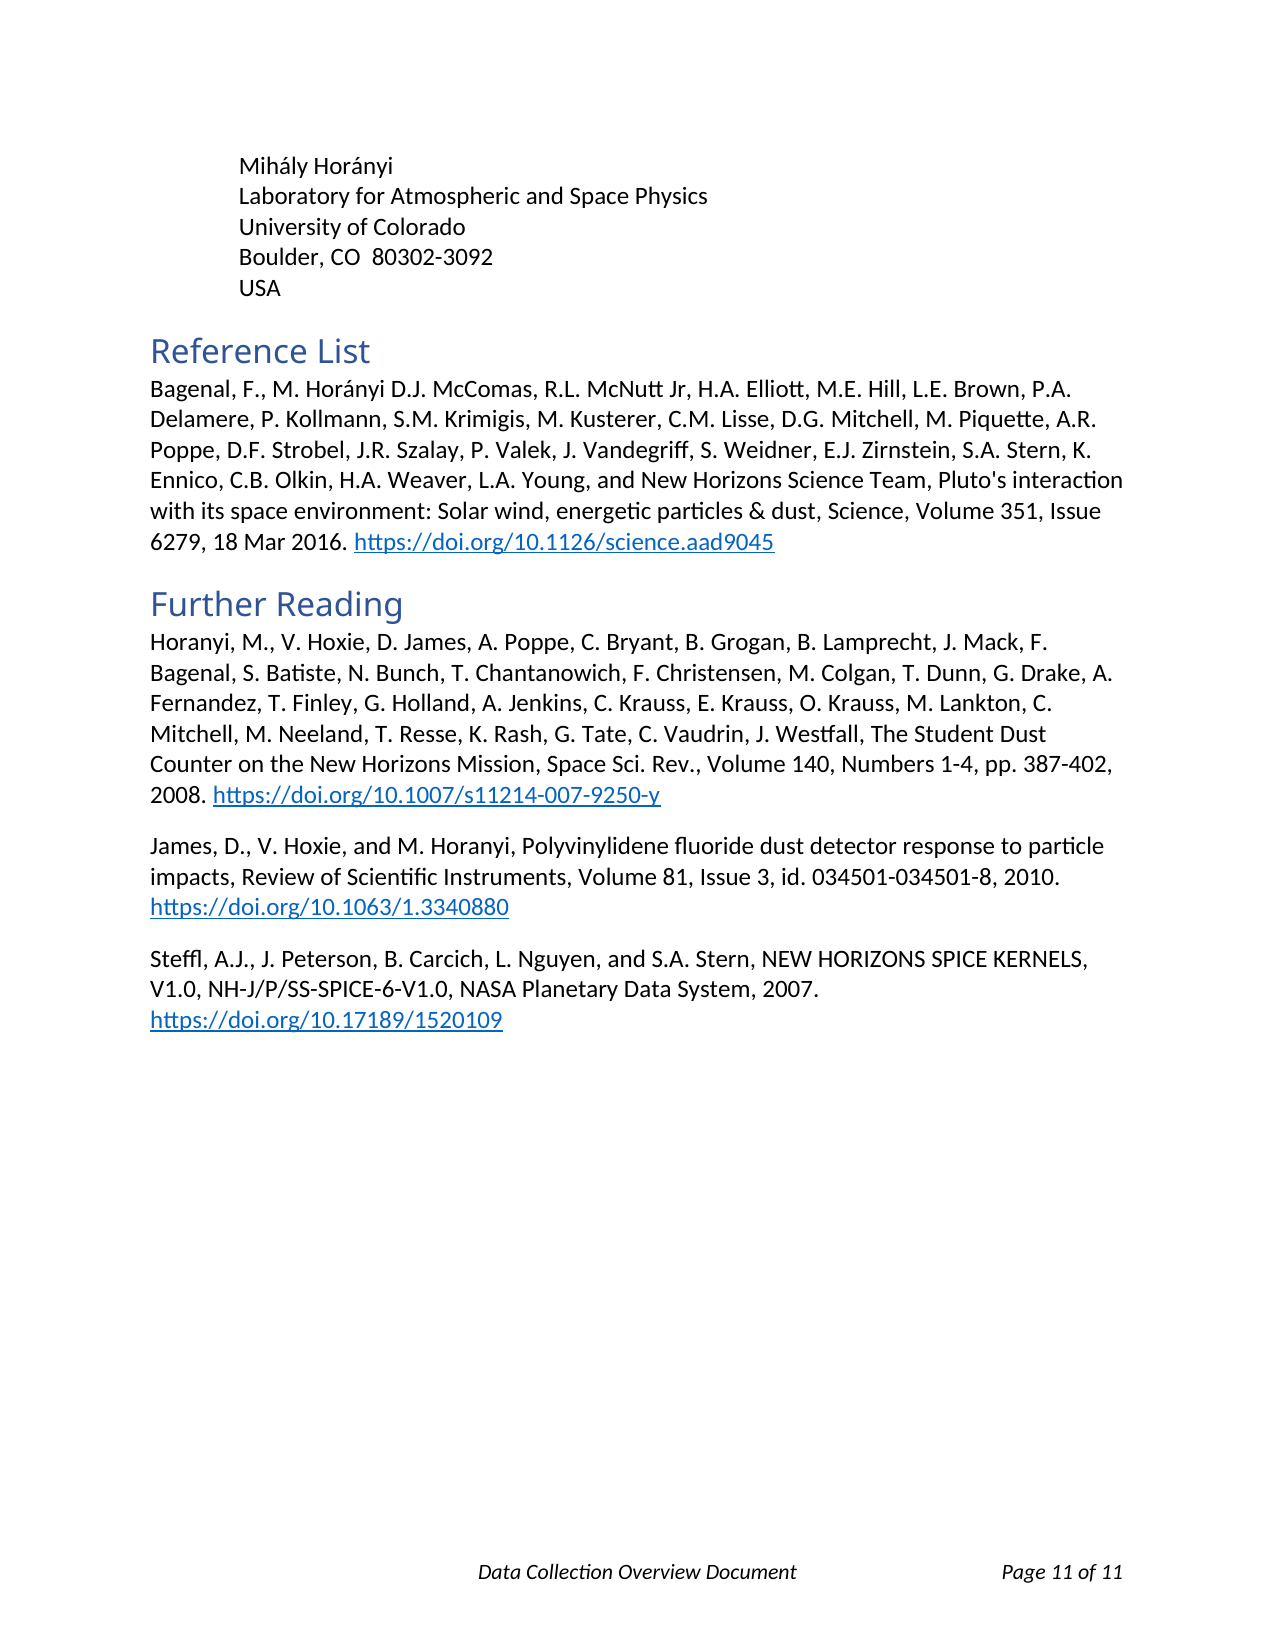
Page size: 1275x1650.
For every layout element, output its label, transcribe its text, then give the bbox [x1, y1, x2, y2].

text James, D., V. Hoxie, and M. Horanyi, Polyvinylidene fluoride dust detector response to particle impacts, Review of Scientific Instruments, Volume 81, Issue 3, id. 034501-034501-8, 2010. https://doi.org/10.1063/1.3340880 [150, 831, 1125, 922]
subtitle Further Reading [150, 581, 1125, 627]
text Mihály Horányi Laboratory for Atmospheric and Space Physics University of Colorado Boulder, CO 80302-3092 USA [239, 150, 1125, 303]
text Horanyi, M., V. Hoxie, D. James, A. Poppe, C. Bryant, B. Grogan, B. Lamprecht, J. Mack, F. Bagenal, S. Batiste, N. Bunch, T. Chantanowich, F. Christensen, M. Colgan, T. Dunn, G. Drake, A. Fernandez, T. Finley, G. Holland, A. Jenkins, C. Krauss, E. Krauss, O. Krauss, M. Lankton, C. Mitchell, M. Neeland, T. Resse, K. Rash, G. Tate, C. Vaudrin, J. Westfall, The Student Dust Counter on the New Horizons Mission, Space Sci. Rev., Volume 140, Numbers 1-4, pp. 387-402, 2008. https://doi.org/10.1007/s11214-007-9250-y [150, 627, 1125, 810]
text Steffl, A.J., J. Peterson, B. Carcich, L. Nguyen, and S.A. Stern, NEW HORIZONS SPICE KERNELS, V1.0, NH-J/P/SS-SPICE-6-V1.0, NASA Planetary Data System, 2007. https://doi.org/10.17189/1520109 [150, 943, 1125, 1034]
subtitle Reference List [150, 328, 1125, 373]
text Bagenal, F., M. Horányi D.J. McComas, R.L. McNutt Jr, H.A. Elliott, M.E. Hill, L.E. Brown, P.A. Delamere, P. Kollmann, S.M. Krimigis, M. Kusterer, C.M. Lisse, D.G. Mitchell, M. Piquette, A.R. Poppe, D.F. Strobel, J.R. Szalay, P. Valek, J. Vandegriff, S. Weidner, E.J. Zirnstein, S.A. Stern, K. Ennico, C.B. Olkin, H.A. Weaver, L.A. Young, and New Horizons Science Team, Pluto's interaction with its space environment: Solar wind, energetic particles & dust, Science, Volume 351, Issue 6279, 18 Mar 2016. https://doi.org/10.1126/science.aad9045 [150, 373, 1125, 556]
